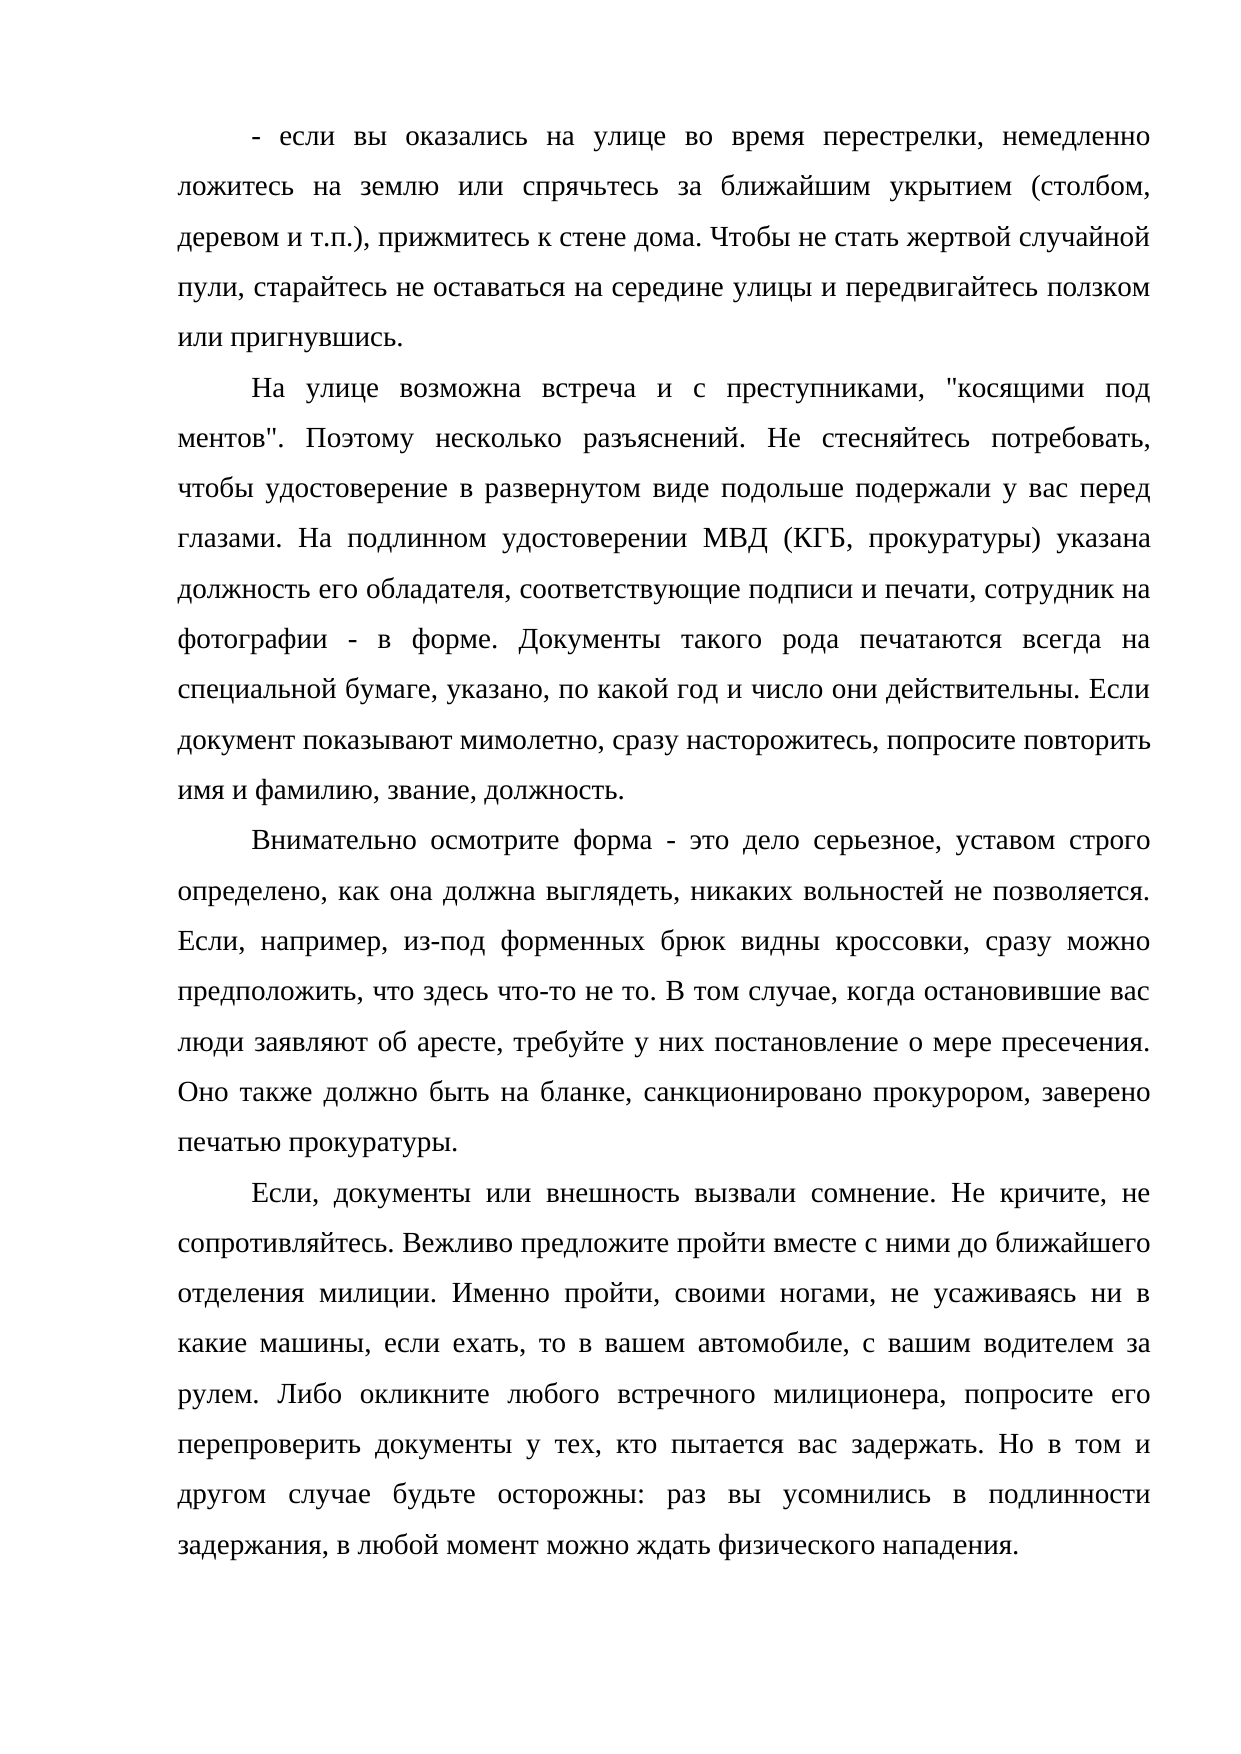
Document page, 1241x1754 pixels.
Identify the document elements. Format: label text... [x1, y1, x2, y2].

text На улице возможна встреча и с преступниками, "косящими под ментов". Поэтому несколько разъяснений. Не стесняйтесь потребовать, чтобы удостоверение в развернутом виде подольше подержали у вас перед глазами. На подлинном удостоверении МВД (КГБ, прокуратуры) указана должность его обладателя, соответствующие подписи и печати, сотрудник на фотографии - в форме. Документы такого рода печатаются всегда на специальной бумаге, указано, по какой год и число они действительны. Если документ показывают мимолетно, сразу насторожитесь, попросите повторить имя и фамилию, звание, должность. [177, 370, 1152, 806]
text - если вы оказались на улице во время перестрелки, немедленно ложитесь на землю или спрячьтесь за ближайшим укрытием (столбом, деревом и т.п.), прижмитесь к стене дома. Чтобы не стать жертвой случайной пули, старайтесь не оставаться на середине улицы и передвигайтесь ползком или пригнувшись. [177, 118, 1152, 353]
text Если, документы или внешность вызвали сомнение. Не кричите, не сопротивляйтесь. Вежливо предложите пройти вместе с ними до ближайшего отделения милиции. Именно пройти, своими ногами, не усаживаясь ни в какие машины, если ехать, то в вашем автомобиле, с вашим водителем за рулем. Либо окликните любого встречного милиционера, попросите его перепроверить документы у тех, кто пытается вас задержать. Но в том и другом случае будьте осторожны: раз вы усомнились в подлинности задержания, в любой момент можно ждать физического нападения. [177, 1175, 1152, 1560]
text Внимательно осмотрите форма - это дело серьезное, уставом строго определено, как она должна выглядеть, никаких вольностей не позволяется. Если, например, из-под форменных брюк видны кроссовки, сразу можно предположить, что здесь что-то не то. В том случае, когда остановившие вас люди заявляют об аресте, требуйте у них постановление о мере пресечения. Оно также должно быть на бланке, санкционировано прокурором, заверено печатью прокуратуры. [177, 822, 1152, 1158]
